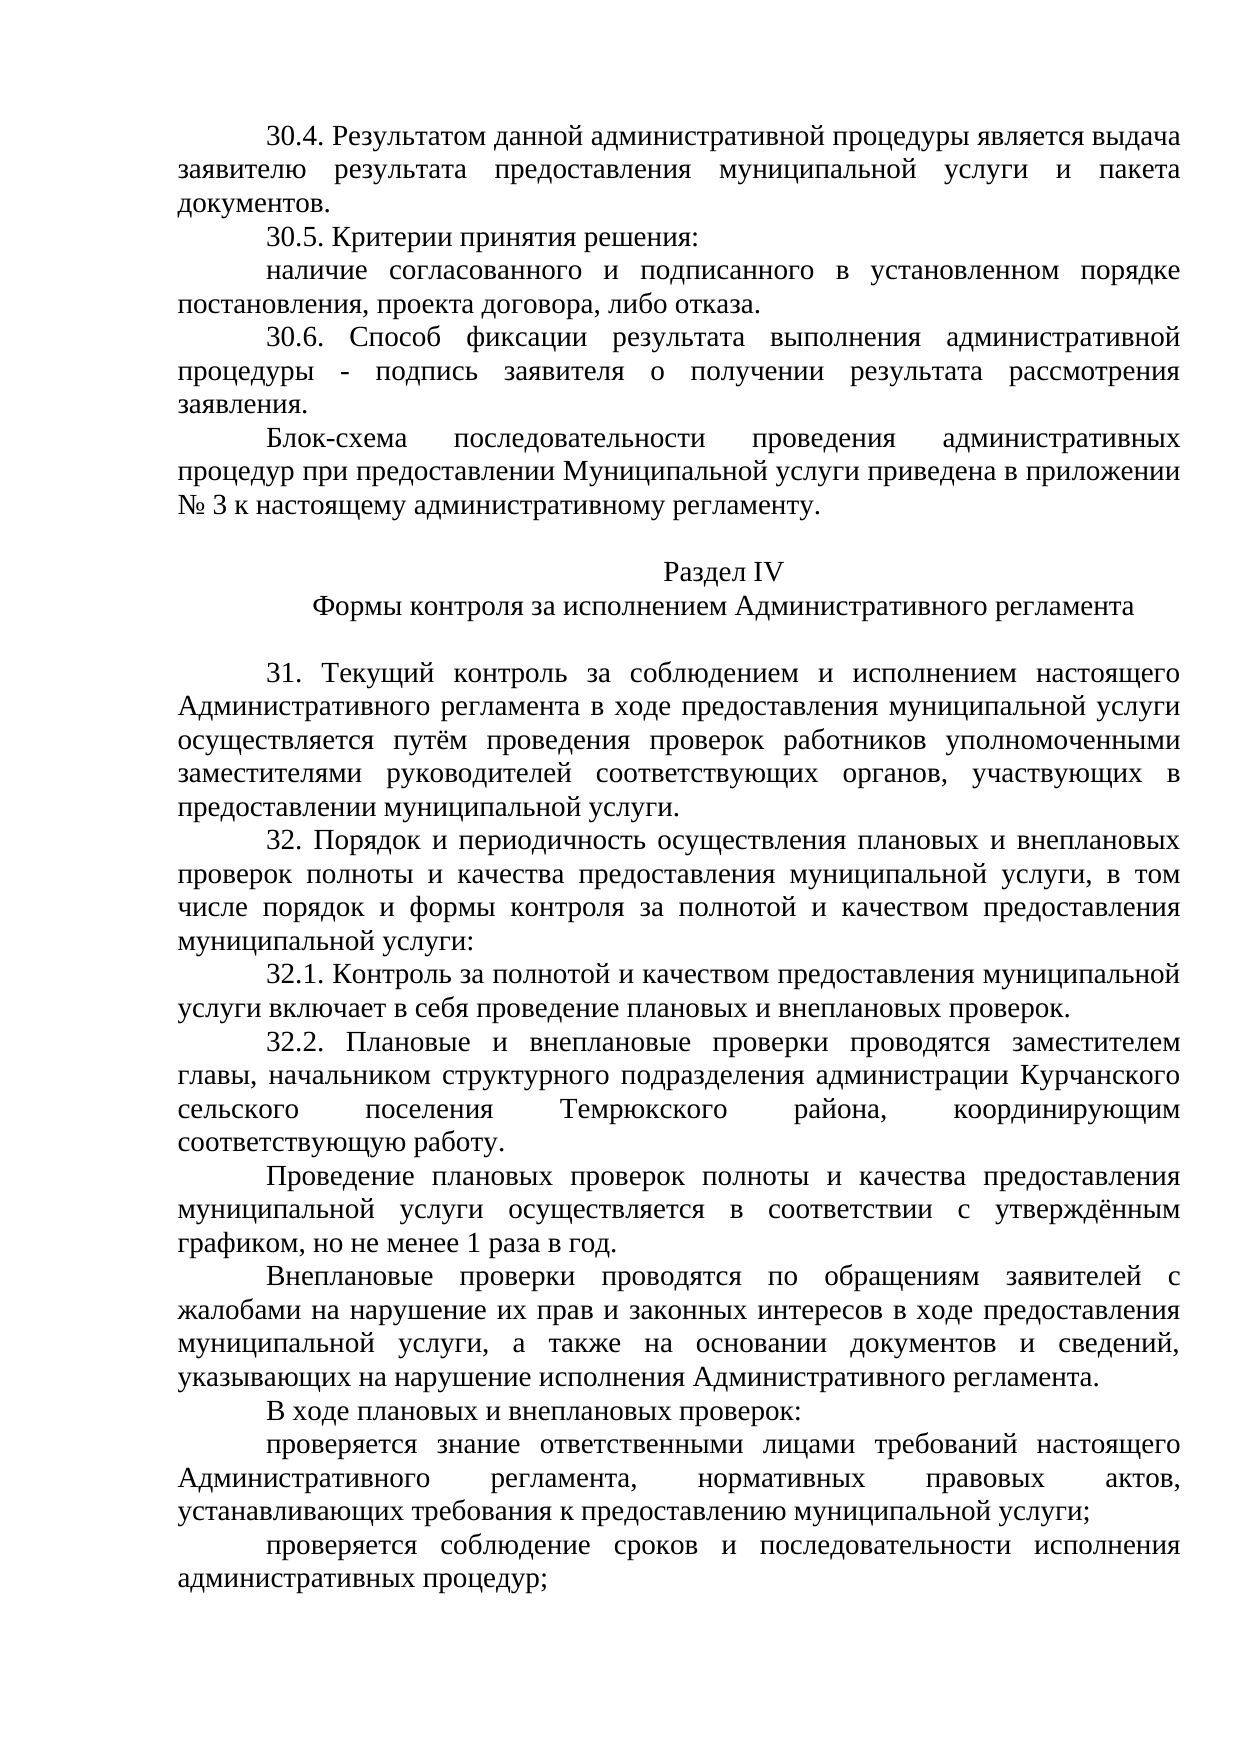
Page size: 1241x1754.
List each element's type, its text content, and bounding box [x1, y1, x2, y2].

text 30.6. Способ фиксации результата выполнения административной процедуры - подпись заявителя о получении результата рассмотрения заявления. [177, 319, 1181, 420]
text Внеплановые проверки проводятся по обращениям заявителей с жалобами на нарушение их прав и законных интересов в ходе предоставления муниципальной услуги, а также на основании документов и сведений, указывающих на нарушение исполнения Административного регламента. [177, 1258, 1181, 1393]
text 32.2. Плановые и внеплановые проверки проводятся заместителем главы, начальником структурного подразделения администрации Курчанского сельского поселения Темрюкского района, координирующим соответствующую работу. [177, 1024, 1181, 1158]
text Раздел IV [177, 554, 1181, 588]
text Блок-схема последовательности проведения административных процедур при предоставлении Муниципальной услуги приведена в приложении № 3 к настоящему административному регламенту. [177, 420, 1181, 521]
text 31. Текущий контроль за соблюдением и исполнением настоящего Административного регламента в ходе предоставления муниципальной услуги осуществляется путём проведения проверок работников уполномоченными заместителями руководителей соответствующих органов, участвующих в предоставлении муниципальной услуги. [177, 655, 1181, 822]
text 30.4. Результатом данной административной процедуры является выдача заявителю результата предоставления муниципальной услуги и пакета документов. [177, 118, 1181, 219]
text проверяется знание ответственными лицами требований настоящего Административного регламента, нормативных правовых актов, устанавливающих требования к предоставлению муниципальной услуги; [177, 1426, 1181, 1527]
text В ходе плановых и внеплановых проверок: [177, 1393, 1181, 1426]
text 32.1. Контроль за полнотой и качеством предоставления муниципальной услуги включает в себя проведение плановых и внеплановых проверок. [177, 957, 1181, 1024]
text 32. Порядок и периодичность осуществления плановых и внеплановых проверок полноты и качества предоставления муниципальной услуги, в том числе порядок и формы контроля за полнотой и качеством предоставления муниципальной услуги: [177, 822, 1181, 957]
text Проведение плановых проверок полноты и качества предоставления муниципальной услуги осуществляется в соответствии с утверждённым графиком, но не менее 1 раза в год. [177, 1158, 1181, 1258]
text наличие согласованного и подписанного в установленном порядке постановления, проекта договора, либо отказа. [177, 252, 1181, 319]
text Формы контроля за исполнением Административного регламента [177, 588, 1181, 621]
text 30.5. Критерии принятия решения: [177, 219, 1181, 252]
text проверяется соблюдение сроков и последовательности исполнения административных процедур; [177, 1527, 1181, 1594]
